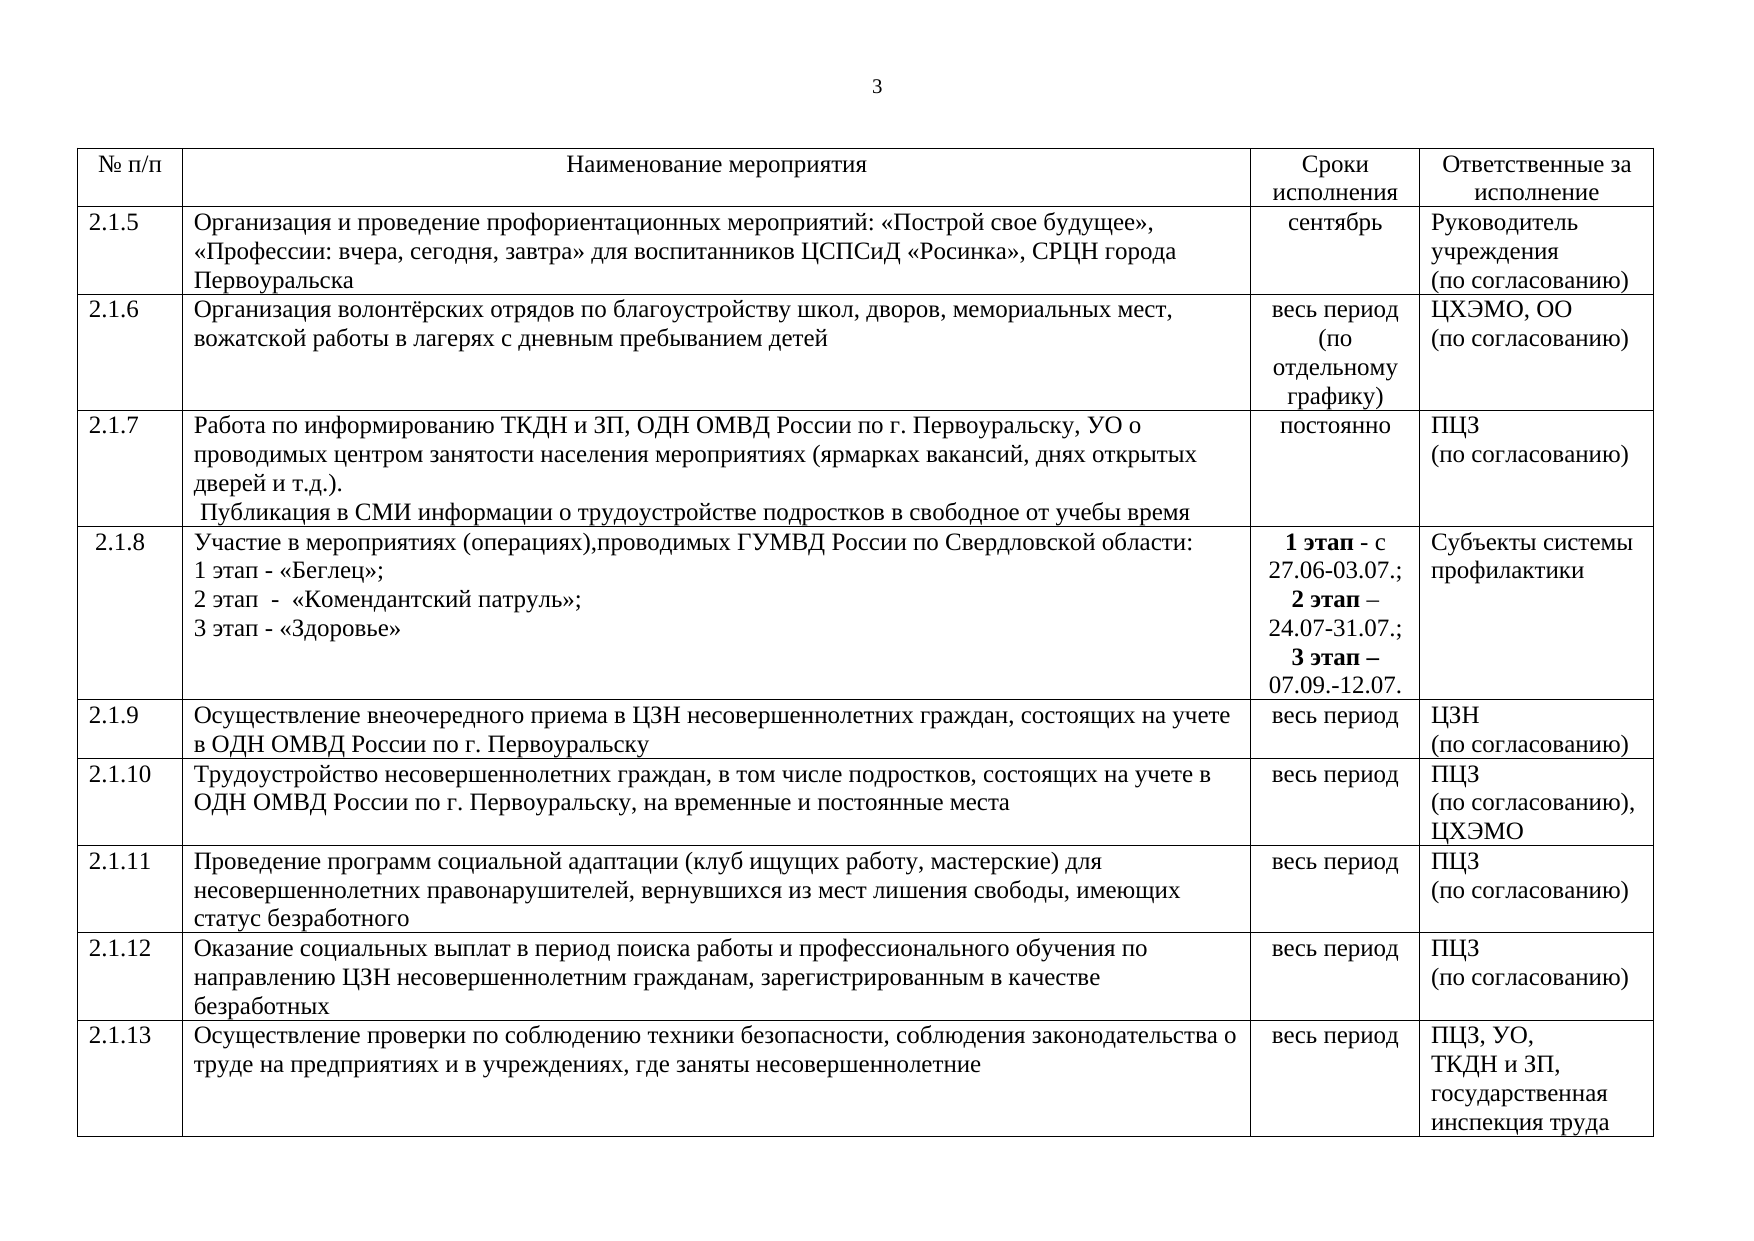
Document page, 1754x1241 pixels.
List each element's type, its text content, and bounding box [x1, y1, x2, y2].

table_header Наименование мероприятия [183, 149, 1250, 206]
table_cell Проведение программ социальной адаптации (клуб ищущих работу, мастерские) для несовершеннолетних правонарушителей, вернувшихся из мест лишения свободы, имеющих статус безработного [183, 846, 1250, 932]
table_cell 2.1.6 [78, 295, 182, 409]
table_cell постоянно [1251, 411, 1419, 526]
table_cell Трудоустройство несовершеннолетних граждан, в том числе подростков, состоящих на учете в ОДН ОМВД России по г. Первоуральску, на временные и постоянные места [183, 759, 1250, 845]
table_cell 2.1.7 [78, 411, 182, 526]
table_header Ответственные за исполнение [1420, 149, 1653, 206]
table_header Сроки исполнения [1251, 149, 1419, 206]
table_cell Организация и проведение профориентационных мероприятий: «Построй свое будущее», «Профессии: вчера, сегодня, завтра» для воспитанников ЦСПСиД «Росинка», СРЦН города Первоуральска [183, 207, 1250, 293]
table_cell Оказание социальных выплат в период поиска работы и профессионального обучения по направлению ЦЗН несовершеннолетним гражданам, зарегистрированным в качестве безработных [183, 933, 1250, 1019]
table_cell весь период [1251, 933, 1419, 1019]
table_header № п/п [78, 149, 182, 206]
table_cell 2.1.12 [78, 933, 182, 1019]
table_cell 2.1.8 [78, 527, 182, 699]
table_cell Работа по информированию ТКДН и ЗП, ОДН ОМВД России по г. Первоуральску, УО о проводимых центром занятости населения мероприятиях (ярмарках вакансий, днях открытых дверей и т.д.). Публикация в СМИ информации о трудоустройстве подростков в свободное от учебы время [183, 411, 1250, 526]
table_cell ЦЗН (по согласованию) [1420, 700, 1653, 758]
table_cell весь период (по отдельному графику) [1251, 295, 1419, 409]
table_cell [1420, 1021, 1653, 1136]
table_cell Осуществление внеочередного приема в ЦЗН несовершеннолетних граждан, состоящих на учете в ОДН ОМВД России по г. Первоуральску [183, 700, 1250, 758]
table_cell весь период [1251, 759, 1419, 845]
table_cell ЦХЭМО, ОО (по согласованию) [1420, 295, 1653, 409]
table_cell Субъекты системы профилактики [1420, 527, 1653, 699]
table_cell ПЦЗ (по согласованию) [1420, 933, 1653, 1019]
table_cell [183, 1021, 1250, 1136]
table_cell Руководитель учреждения (по согласованию) [1420, 207, 1653, 293]
table_cell 2.1.5 [78, 207, 182, 293]
table_cell 2.1.9 [78, 700, 182, 758]
table_cell 1 этап - с 27.06-03.07.; 2 этап – 24.07-31.07.; 3 этап – 07.09.-12.07. [1251, 527, 1419, 699]
table_cell 2.1.11 [78, 846, 182, 932]
table_cell 2.1.13 [78, 1021, 182, 1136]
table_cell ПЦЗ (по согласованию) [1420, 411, 1653, 526]
table_cell сентябрь [1251, 207, 1419, 293]
table_cell весь период [1251, 846, 1419, 932]
table_cell Участие в мероприятиях (операциях),проводимых ГУМВД России по Свердловской области: 1 этап - «Беглец»; 2 этап - «Комендантский патруль»; 3 этап - «Здоровье» [183, 527, 1250, 699]
table_cell весь период [1251, 1021, 1419, 1136]
table_cell ПЦЗ (по согласованию), ЦХЭМО [1420, 759, 1653, 845]
table_cell весь период [1251, 700, 1419, 758]
table_cell 2.1.10 [78, 759, 182, 845]
table_cell Организация волонтёрских отрядов по благоустройству школ, дворов, мемориальных мест, вожатской работы в лагерях с дневным пребыванием детей [183, 295, 1250, 409]
table_cell ПЦЗ (по согласованию) [1420, 846, 1653, 932]
